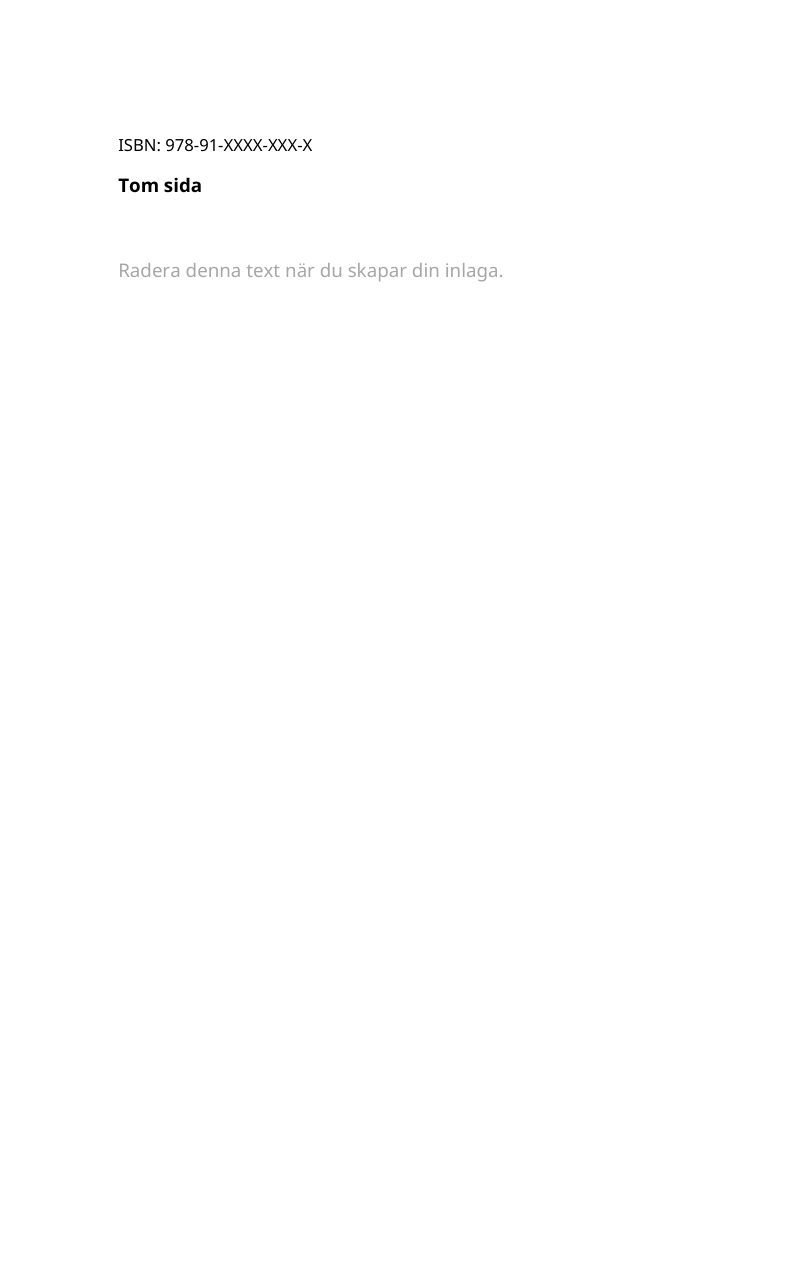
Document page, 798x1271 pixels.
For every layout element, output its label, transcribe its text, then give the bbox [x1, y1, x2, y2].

text Radera denna text när du skapar din inlaga. [118, 257, 709, 282]
text ISBN: 978-91-XXXX-XXX-X [118, 110, 709, 156]
text Tom sida [118, 172, 709, 198]
